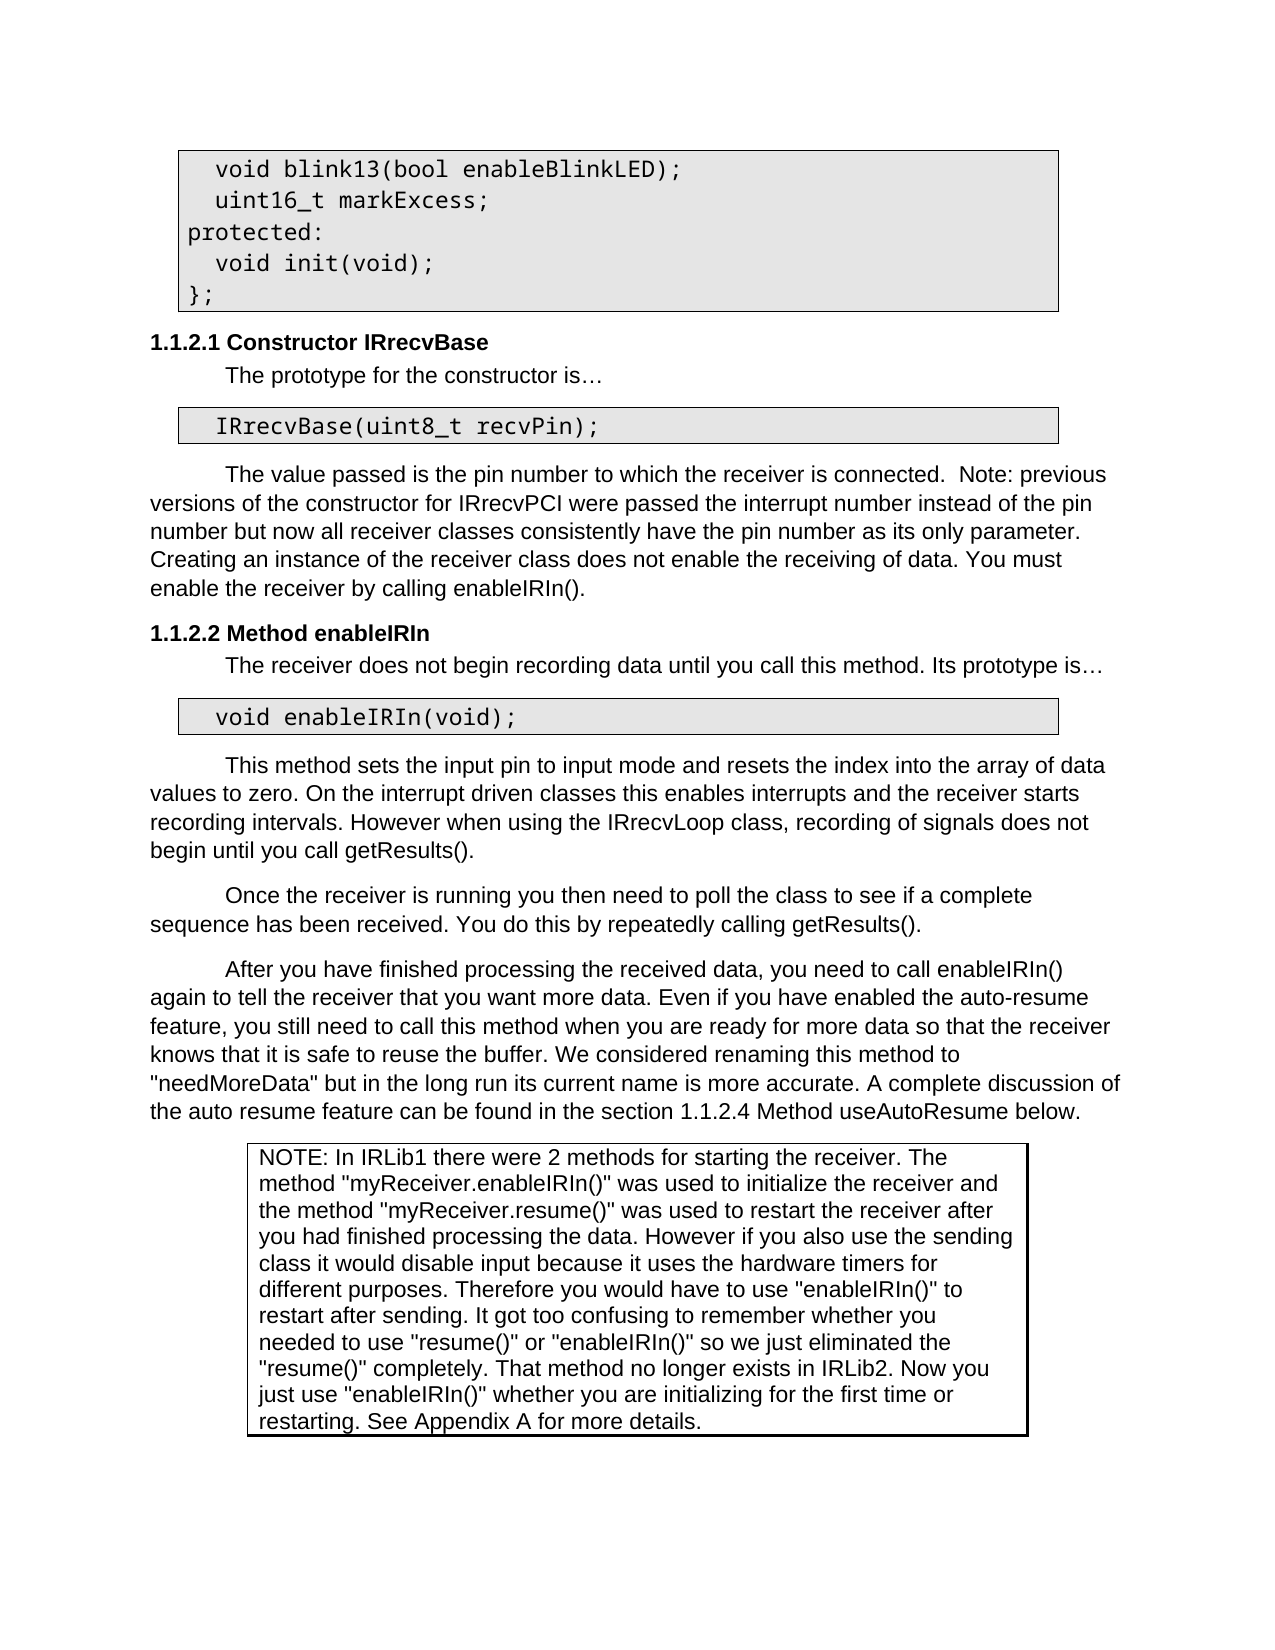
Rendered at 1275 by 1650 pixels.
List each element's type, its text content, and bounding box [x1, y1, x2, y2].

text void enableIRIn(void); [179, 699, 1058, 734]
text }; [179, 275, 1058, 311]
text Once the receiver is running you then need to poll the class to see if a complete sequence has been received. You do this by repeatedly calling getResults(). [150, 882, 1125, 937]
text void init(void); [179, 244, 1058, 275]
text The receiver does not begin recording data until you call this method. Its prototype is… [150, 652, 1125, 679]
text After you have finished processing the received data, you need to call enableIRIn() again to tell the receiver that you want more data. Even if you have enabled the auto-resume feature, you still need to call this method when you are ready for more data so that the receiver knows that it is safe to reuse the buffer. We considered renaming this method to "needMoreData" but in the long run its current name is more accurate. A complete discussion of the auto resume feature can be found in the section 1.1.2.4 Method useAutoResume below. [150, 956, 1125, 1124]
text IRrecvBase(uint8_t recvPin); [179, 408, 1058, 443]
subtitle 1.1.2.2 Method enableIRIn [150, 620, 1125, 646]
text protected: [179, 212, 1058, 244]
text void blink13(bool enableBlinkLED); [179, 151, 1058, 181]
text uint16_t markExcess; [179, 181, 1058, 212]
table_header NOTE: In IRLib1 there were 2 methods for starting the receiver. The method "myReceiver.enableIRIn()" was used to initialize the receiver and the method "myReceiver.resume()" was used to restart the receiver after you had finished processing the data. However if you also use the sending class it would disable input because it uses the hardware timers for different purposes. Therefore you would have to use "enableIRIn()" to restart after sending. It got too confusing to remember whether you needed to use "resume()" or "enableIRIn()" so we just eliminated the "resume()" completely. That method no longer exists in IRLib2. Now you just use "enableIRIn()" whether you are initializing for the first time or restarting. See Appendix A for more details. [248, 1144, 1026, 1434]
text The prototype for the constructor is… [150, 362, 1125, 388]
text The value passed is the pin number to which the receiver is connected. Note: previous versions of the constructor for IRrecvPCI were passed the interrupt number instead of the pin number but now all receiver classes consistently have the pin number as its only parameter. Creating an instance of the receiver class does not enable the receiving of data. You must enable the receiver by calling enableIRIn(). [150, 461, 1125, 601]
text This method sets the input pin to input mode and resets the index into the array of data values to zero. On the interrupt driven classes this enables interrupts and the receiver starts recording intervals. However when using the IRrecvLoop class, recording of signals does not begin until you call getResults(). [150, 752, 1125, 863]
subtitle 1.1.2.1 Constructor IRrecvBase [150, 329, 1125, 356]
